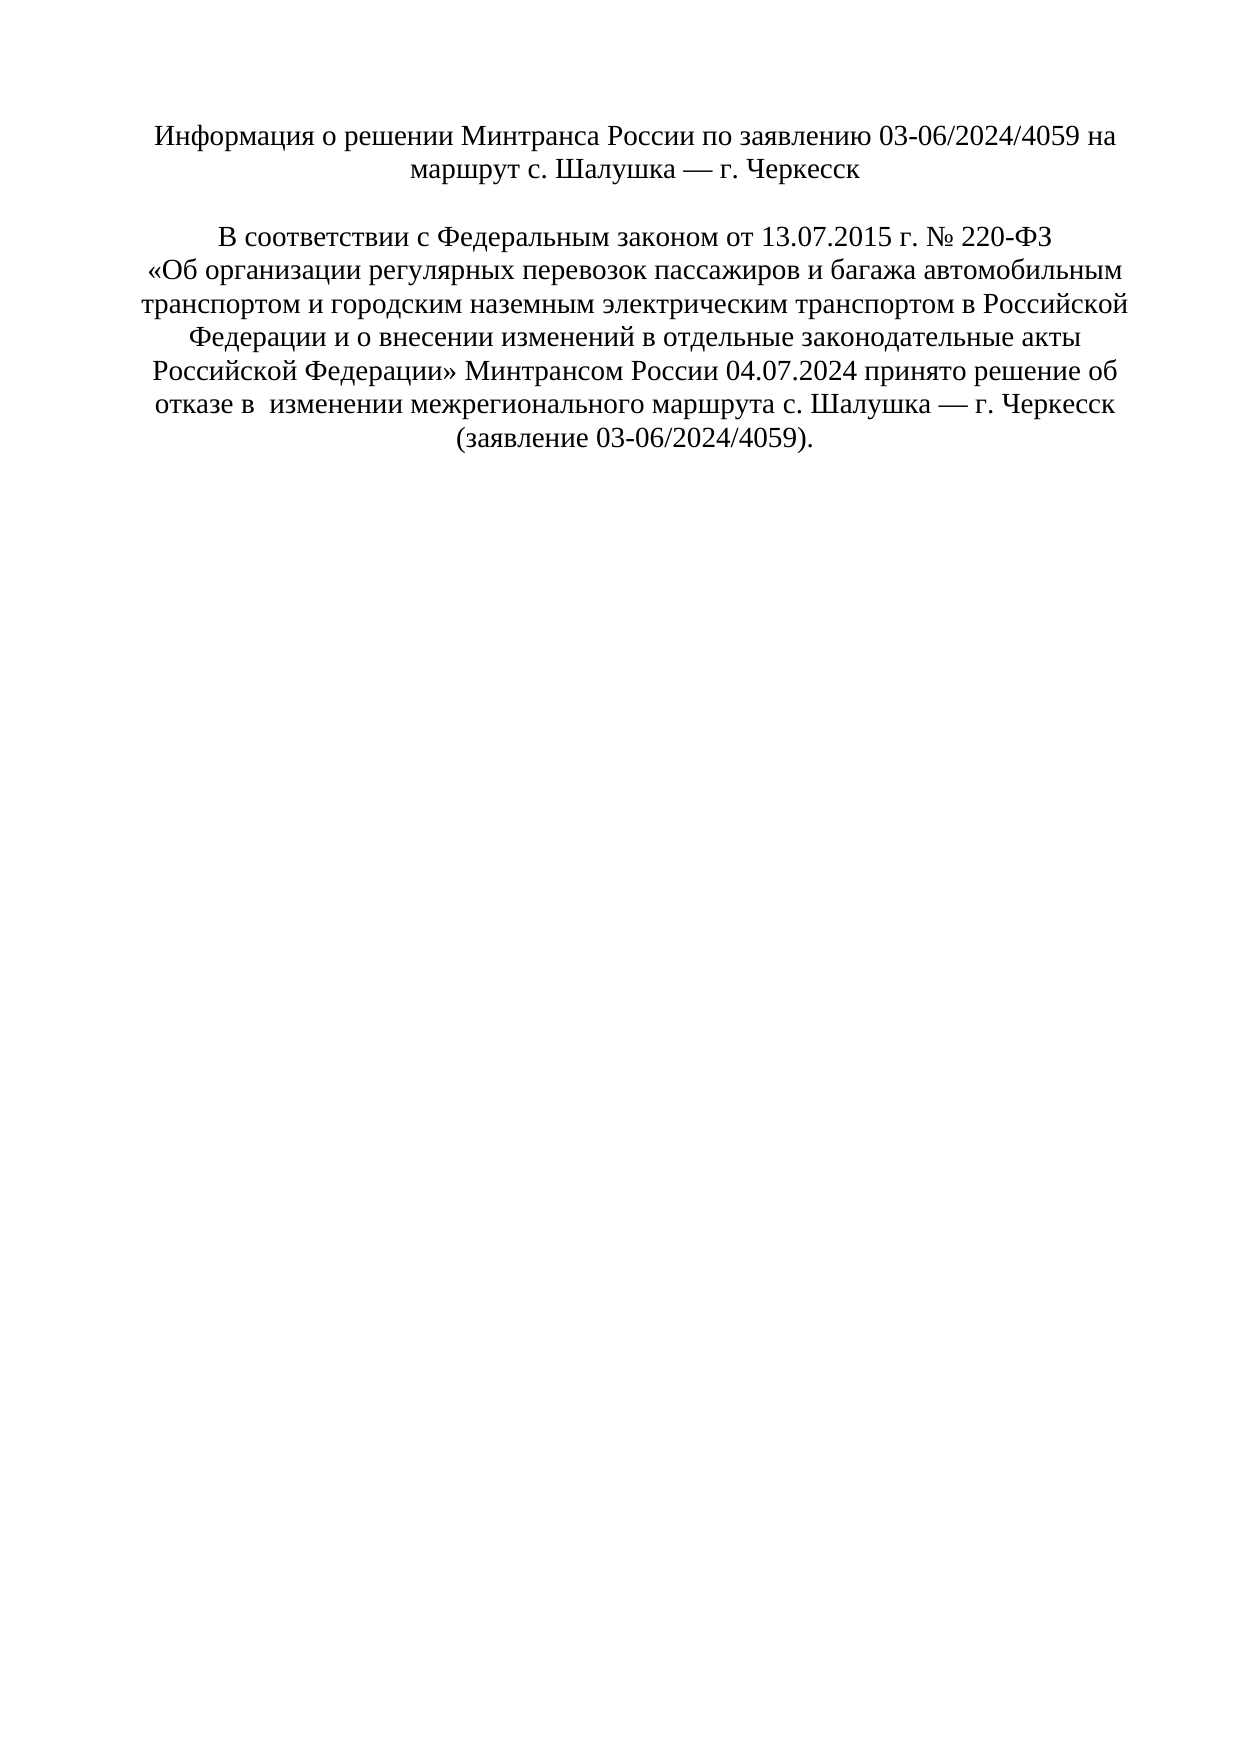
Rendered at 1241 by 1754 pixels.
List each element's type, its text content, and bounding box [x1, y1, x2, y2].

text В соответствии с Федеральным законом от 13.07.2015 г. № 220-ФЗ «Об организации регулярных перевозок пассажиров и багажа автомобильным транспортом и городским наземным электрическим транспортом в Российской Федерации и о внесении изменений в отдельные законодательные акты Российской Федерации» Минтрансом России 04.07.2024 принято решение об отказе в изменении межрегионального маршрута с. Шалушка — г. Черкесск (заявление 03-06/2024/4059). [118, 219, 1152, 453]
text Информация о решении Минтранса России по заявлению 03-06/2024/4059 на маршрут с. Шалушка — г. Черкесск [118, 118, 1152, 185]
